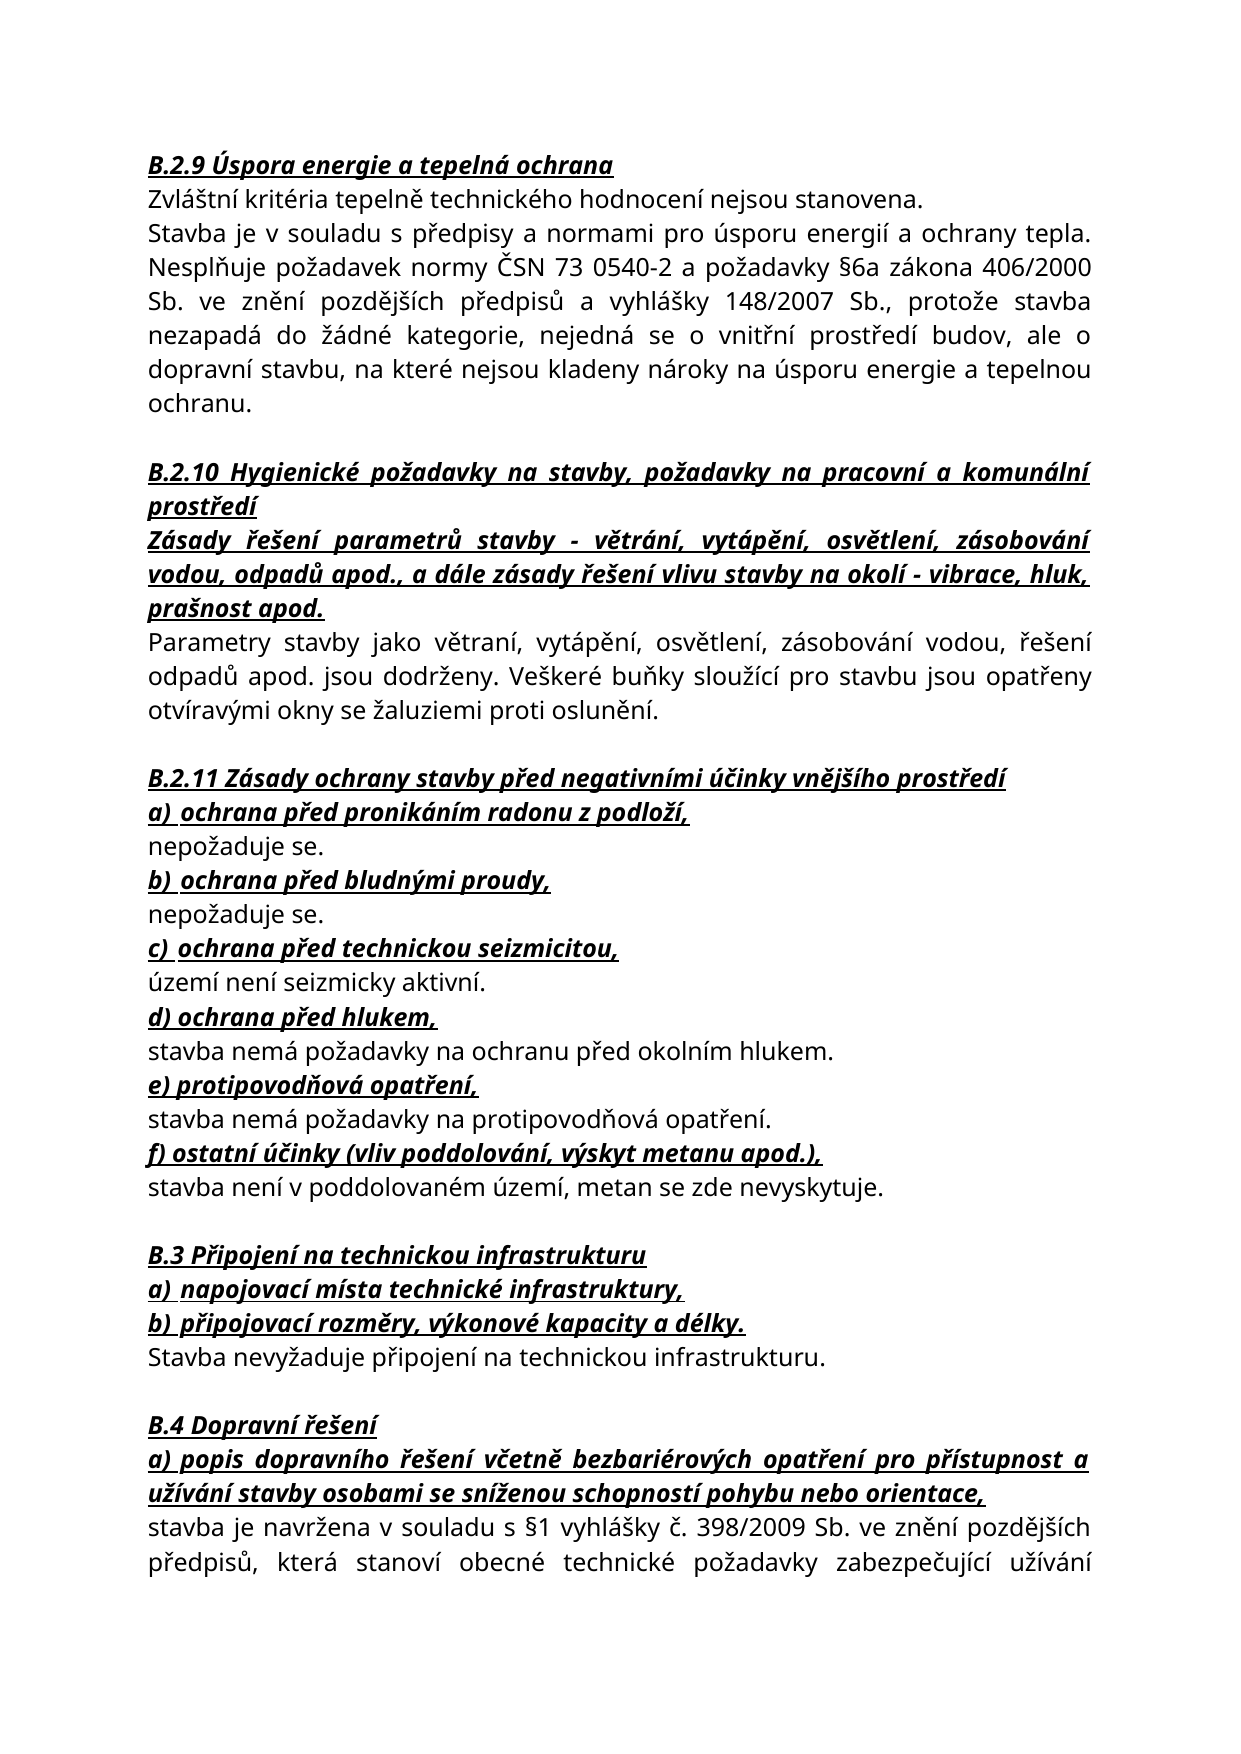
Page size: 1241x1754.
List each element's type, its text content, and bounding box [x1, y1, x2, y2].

text e) protipovodňová opatření, [148, 1067, 1093, 1101]
text Zvláštní kritéria tepelně technického hodnocení nejsou stanovena. [148, 182, 1093, 216]
text B.3 Připojení na technickou infrastrukturu [148, 1238, 1093, 1272]
text nepožaduje se. [148, 829, 1093, 863]
text B.2.9 Úspora energie a tepelná ochrana [148, 148, 1093, 182]
text stavba není v poddolovaném území, metan se zde nevyskytuje. [148, 1169, 1093, 1203]
text stavba nemá požadavky na protipovodňová opatření. [148, 1101, 1093, 1135]
text Stavba je v souladu s předpisy a normami pro úsporu energií a ochrany tepla. Nesplňuje požadavek normy ČSN 73 0540-2 a požadavky §6a zákona 406/2000 Sb. ve znění pozdějších předpisů a vyhlášky 148/2007 Sb., protože stavba nezapadá do žádné kategorie, nejedná se o vnitřní prostředí budov, ale o dopravní stavbu, na které nejsou kladeny nároky na úsporu energie a tepelnou ochranu. [148, 216, 1093, 420]
text a) napojovací místa technické infrastruktury, [148, 1272, 1093, 1306]
text území není seizmicky aktivní. [148, 965, 1093, 999]
text Parametry stavby jako větraní, vytápění, osvětlení, zásobování vodou, řešení odpadů apod. jsou dodrženy. Veškeré buňky sloužící pro stavbu jsou opatřeny otvíravými okny se žaluziemi proti oslunění. [148, 624, 1093, 727]
text d) ochrana před hlukem, [148, 999, 1093, 1033]
text a) ochrana před pronikáním radonu z podloží, [148, 795, 1093, 829]
text c) ochrana před technickou seizmicitou, [148, 931, 1093, 965]
text B.2.10 Hygienické požadavky na stavby, požadavky na pracovní a komunální prostředí [148, 454, 1093, 522]
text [148, 1510, 1093, 1578]
text Stavba nevyžaduje připojení na technickou infrastrukturu. [148, 1340, 1093, 1374]
text B.2.11 Zásady ochrany stavby před negativními účinky vnějšího prostředí [148, 761, 1093, 795]
text nepožaduje se. [148, 897, 1093, 931]
text b) připojovací rozměry, výkonové kapacity a délky. [148, 1306, 1093, 1340]
text Zásady řešení parametrů stavby - větrání, vytápění, osvětlení, zásobování vodou, odpadů apod., a dále zásady řešení vlivu stavby na okolí - vibrace, hluk, prašnost apod. [148, 522, 1093, 624]
text f) ostatní účinky (vliv poddolování, výskyt metanu apod.), [148, 1135, 1093, 1169]
text b) ochrana před bludnými proudy, [148, 863, 1093, 897]
text B.4 Dopravní řešení [148, 1408, 1093, 1442]
text a) popis dopravního řešení včetně bezbariérových opatření pro přístupnost a užívání stavby osobami se sníženou schopností pohybu nebo orientace, [148, 1442, 1093, 1510]
text stavba nemá požadavky na ochranu před okolním hlukem. [148, 1033, 1093, 1067]
